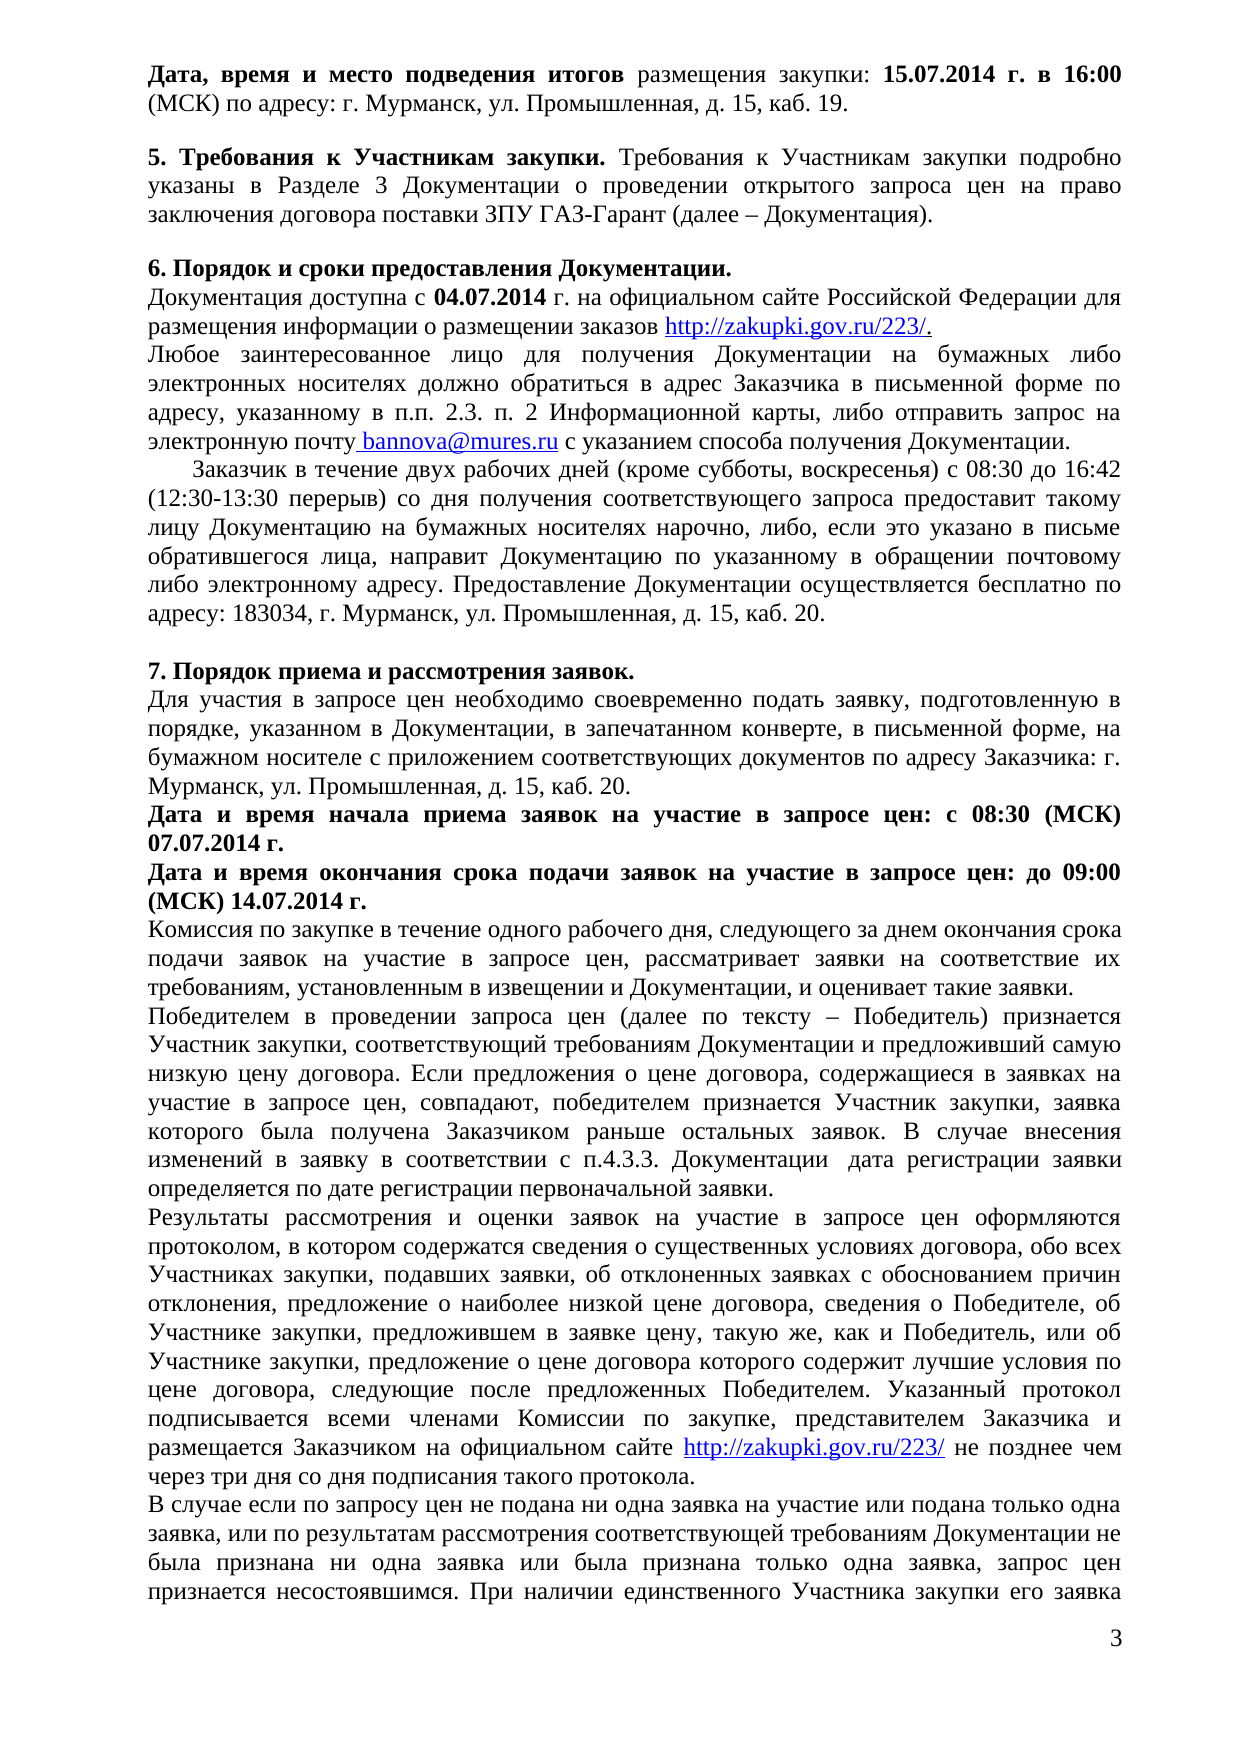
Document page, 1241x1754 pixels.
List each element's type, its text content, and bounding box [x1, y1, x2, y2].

text Дата, время и место подведения итогов размещения закупки: 15.07.2014 г. в 16:00 (МСК) по адресу: г. Мурманск, ул. Промышленная, д. 15, каб. 19. [148, 59, 1122, 117]
text Комиссия по закупке в течение одного рабочего дня, следующего за днем окончания срока подачи заявок на участие в запросе цен, рассматривает заявки на соответствие их требованиям, установленным в извещении и Документации, и оценивает такие заявки. [148, 914, 1122, 1001]
text Для участия в запросе цен необходимо своевременно подать заявку, подготовленную в порядке, указанном в Документации, в запечатанном конверте, в письменной форме, на бумажном носителе с приложением соответствующих документов по адресу Заказчика: г. Мурманск, ул. Промышленная, д. 15, каб. 20. [148, 684, 1122, 799]
text Заказчик в течение двух рабочих дней (кроме субботы, воскресенья) с 08:30 до 16:42 (12:30-13:30 перерыв) со дня получения соответствующего запроса предоставит такому лицу Документацию на бумажных носителях нарочно, либо, если это указано в письме обратившегося лица, направит Документацию по указанному в обращении почтовому либо электронному адресу. Предоставление Документации осуществляется бесплатно по адресу: 183034, г. Мурманск, ул. Промышленная, д. 15, каб. 20. [148, 454, 1122, 627]
text 6. Порядок и сроки предоставления Документации. [148, 253, 1122, 282]
text Победителем в проведении запроса цен (далее по тексту – Победитель) признается Участник закупки, соответствующий требованиям Документации и предложивший самую низкую цену договора. Если предложения о цене договора, содержащиеся в заявках на участие в запросе цен, совпадают, победителем признается Участник закупки, заявка которого была получена Заказчиком раньше остальных заявок. В случае внесения изменений в заявку в соответствии с п.4.3.3. Документации дата регистрации заявки определяется по дате регистрации первоначальной заявки. [148, 1001, 1122, 1202]
text Дата и время начала приема заявок на участие в запросе цен: с 08:30 (МСК) 07.07.2014 г. [148, 799, 1122, 857]
text Дата и время окончания срока подачи заявок на участие в запросе цен: до 09:00 (МСК) 14.07.2014 г. [148, 857, 1122, 914]
text Любое заинтересованное лицо для получения Документации на бумажных либо электронных носителях должно обратиться в адрес Заказчика в письменной форме по адресу, указанному в п.п. 2.3. п. 2 Информационной карты, либо отправить запрос на электронную почту bannova@mures.ru с указанием способа получения Документации. [148, 339, 1122, 454]
text 5. Требования к Участникам закупки. Требования к Участникам закупки подробно указаны в Разделе 3 Документации о проведении открытого запроса цен на право заключения договора поставки ЗПУ ГАЗ-Гарант (далее – Документация). [148, 142, 1122, 228]
text Документация доступна с 04.07.2014 г. на официальном сайте Российской Федерации для размещения информации о размещении заказов http://zakupki.gov.ru/223/. [148, 282, 1122, 339]
text Результаты рассмотрения и оценки заявок на участие в запросе цен оформляются протоколом, в котором содержатся сведения о существенных условиях договора, обо всех Участниках закупки, подавших заявки, об отклоненных заявках с обоснованием причин отклонения, предложение о наиболее низкой цене договора, сведения о Победителе, об Участнике закупки, предложившем в заявке цену, такую же, как и Победитель, или об Участнике закупки, предложение о цене договора которого содержит лучшие условия по цене договора, следующие после предложенных Победителем. Указанный протокол подписывается всеми членами Комиссии по закупке, представителем Заказчика и размещается Заказчиком на официальном сайте http://zakupki.gov.ru/223/ не позднее чем через три дня со дня подписания такого протокола. [148, 1202, 1122, 1489]
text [148, 1489, 1122, 1604]
text 7. Порядок приема и рассмотрения заявок. [148, 656, 1122, 684]
